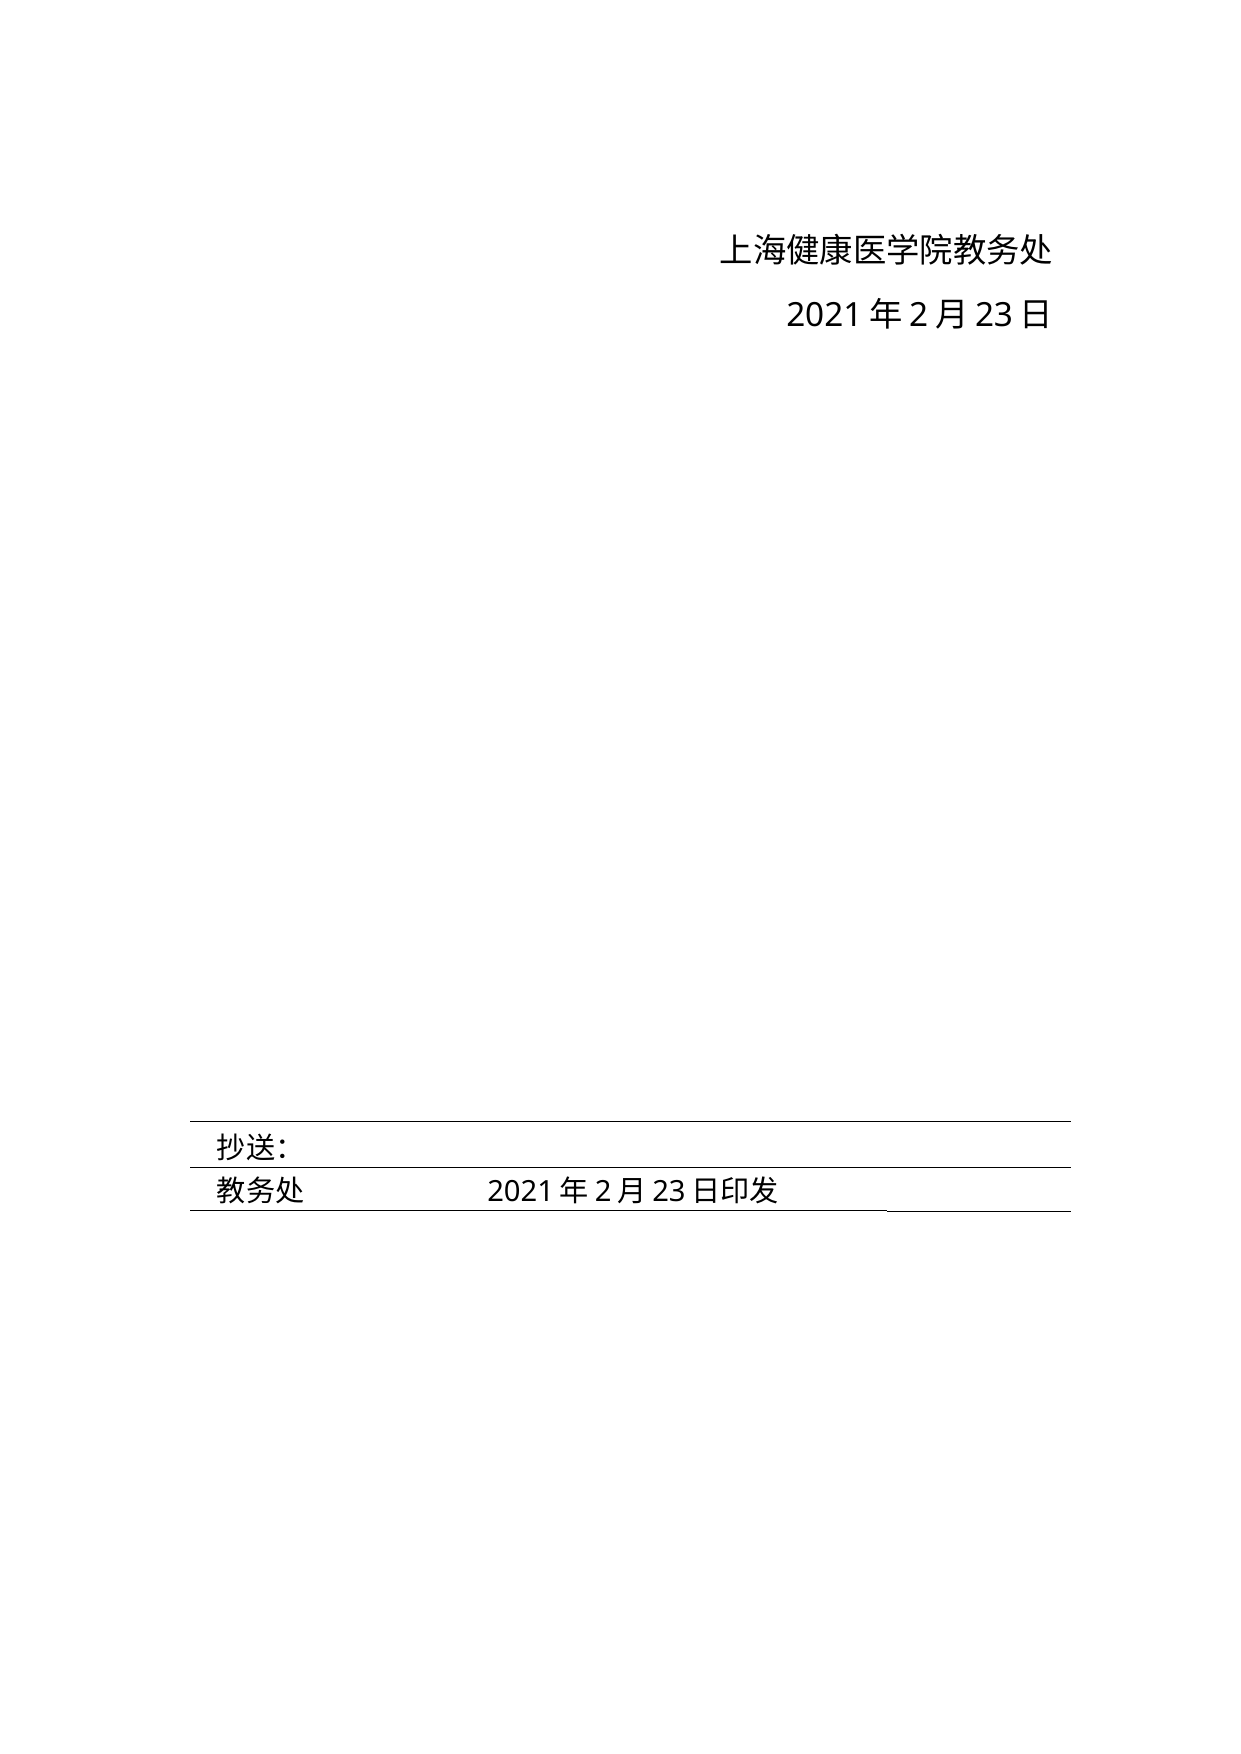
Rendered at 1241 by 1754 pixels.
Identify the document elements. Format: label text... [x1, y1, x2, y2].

text 抄送： [187, 1125, 1053, 1167]
text 2021年2月23日 [187, 280, 1053, 345]
text 上海健康医学院教务处 [187, 215, 1053, 280]
text 教务处 2021年2月23日印发 [187, 1167, 1053, 1210]
